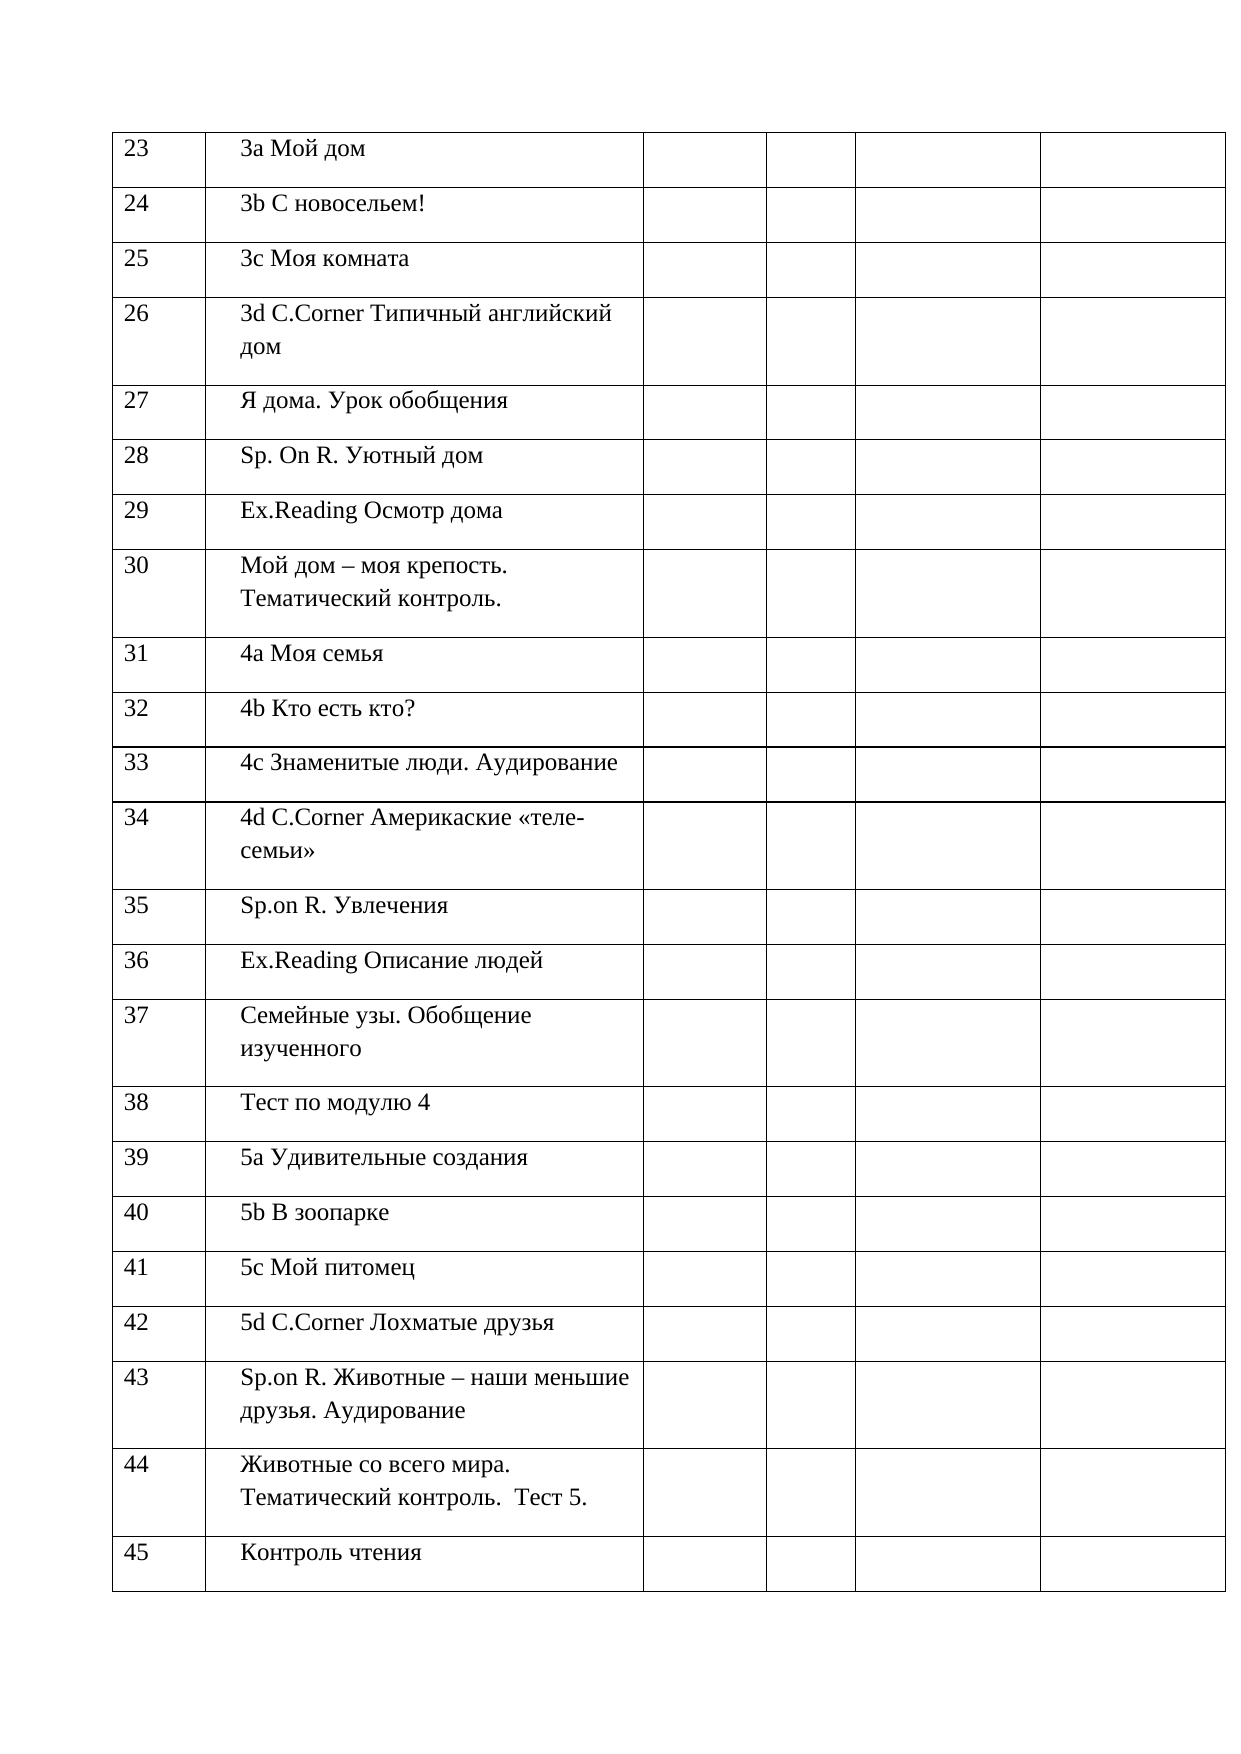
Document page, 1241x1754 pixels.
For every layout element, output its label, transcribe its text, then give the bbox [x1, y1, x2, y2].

table_cell [767, 495, 855, 549]
table_cell [1041, 1307, 1225, 1361]
table_cell [856, 495, 1040, 549]
table_cell Sp. On R. Уютный дом [206, 440, 643, 494]
table_cell 34 [113, 803, 205, 889]
table_cell [644, 1142, 766, 1196]
table_cell [767, 1362, 855, 1448]
table_cell [1041, 890, 1225, 944]
table_cell [856, 890, 1040, 944]
table_cell [644, 298, 766, 384]
table_cell [856, 693, 1040, 746]
table_cell 41 [113, 1252, 205, 1306]
table_cell [1041, 386, 1225, 439]
table_cell [1041, 495, 1225, 549]
table_cell [767, 693, 855, 746]
table_cell 35 [113, 890, 205, 944]
table_cell [1041, 1197, 1225, 1251]
table_cell 26 [113, 298, 205, 384]
table_cell 27 [113, 386, 205, 439]
table_cell [767, 1537, 855, 1591]
table_cell [1041, 298, 1225, 384]
table_cell Я дома. Урок обобщения [206, 386, 643, 439]
table_cell [856, 1449, 1040, 1536]
table_cell [767, 1449, 855, 1536]
table_cell [767, 440, 855, 494]
table_cell [644, 693, 766, 746]
table_cell [856, 133, 1040, 187]
table_cell [856, 188, 1040, 242]
table_cell [856, 638, 1040, 692]
table_cell [767, 243, 855, 297]
table_cell [856, 945, 1040, 999]
table_cell [856, 298, 1040, 384]
table_cell [644, 440, 766, 494]
table_cell 4b Кто есть кто? [206, 693, 643, 746]
table_cell [1041, 1252, 1225, 1306]
table_cell [644, 638, 766, 692]
table_cell [644, 1537, 766, 1591]
table_cell 39 [113, 1142, 205, 1196]
table_cell Животные со всего мира. Тематический контроль. Тест 5. [206, 1449, 643, 1536]
table_cell 42 [113, 1307, 205, 1361]
table_cell [767, 188, 855, 242]
table_cell 3d C.Corner Типичный английский дом [206, 298, 643, 384]
table_cell [1041, 803, 1225, 889]
table_cell 4c Знаменитые люди. Аудирование [206, 748, 643, 801]
table_cell [767, 133, 855, 187]
table_cell 33 [113, 748, 205, 801]
table_cell Контроль чтения [206, 1537, 643, 1591]
table_cell [1041, 133, 1225, 187]
table_cell [856, 1142, 1040, 1196]
table_cell [767, 803, 855, 889]
table_cell 32 [113, 693, 205, 746]
table_cell [767, 550, 855, 637]
table_cell [856, 1362, 1040, 1448]
table_cell [856, 1087, 1040, 1141]
table_cell [1041, 1142, 1225, 1196]
table_cell 5a Удивительные создания [206, 1142, 643, 1196]
table_cell [644, 1197, 766, 1251]
table_cell [644, 748, 766, 801]
table_cell [644, 386, 766, 439]
table_cell [644, 890, 766, 944]
table_cell [644, 1362, 766, 1448]
table_cell [767, 945, 855, 999]
table_cell Ex.Reading Описание людей [206, 945, 643, 999]
table_cell 5c Мой питомец [206, 1252, 643, 1306]
table_cell [644, 495, 766, 549]
table_cell [856, 1537, 1040, 1591]
table_cell 36 [113, 945, 205, 999]
table_cell 5b В зоопарке [206, 1197, 643, 1251]
table_cell [644, 1449, 766, 1536]
table_cell [644, 550, 766, 637]
table_cell [644, 133, 766, 187]
table_cell Тест по модулю 4 [206, 1087, 643, 1141]
table_cell [767, 1000, 855, 1086]
table_cell [1041, 243, 1225, 297]
table_cell 28 [113, 440, 205, 494]
table_cell [1041, 1087, 1225, 1141]
table_cell 44 [113, 1449, 205, 1536]
table_cell [644, 1252, 766, 1306]
table_cell [1041, 638, 1225, 692]
table_cell [767, 386, 855, 439]
table_cell [767, 1252, 855, 1306]
table_cell 4d C.Corner Америкаские «теле-семьи» [206, 803, 643, 889]
table_cell [767, 748, 855, 801]
table_cell [767, 1087, 855, 1141]
table_cell [644, 1307, 766, 1361]
table_cell 31 [113, 638, 205, 692]
table_cell 3c Моя комната [206, 243, 643, 297]
table_cell 23 [113, 133, 205, 187]
table_cell [856, 1000, 1040, 1086]
table_cell [856, 386, 1040, 439]
table_cell [1041, 440, 1225, 494]
table_cell [644, 945, 766, 999]
table_cell 4a Моя семья [206, 638, 643, 692]
table_cell [856, 748, 1040, 801]
table_cell [856, 1197, 1040, 1251]
table_cell [644, 188, 766, 242]
table_cell [644, 1087, 766, 1141]
table_cell [767, 890, 855, 944]
table_cell [1041, 188, 1225, 242]
table_cell [856, 550, 1040, 637]
table_cell 45 [113, 1537, 205, 1591]
table_cell [644, 803, 766, 889]
table_cell Ex.Reading Осмотр дома [206, 495, 643, 549]
table_cell [856, 1252, 1040, 1306]
table_cell [767, 1307, 855, 1361]
table_cell [1041, 693, 1225, 746]
table_cell 24 [113, 188, 205, 242]
table_cell [1041, 1449, 1225, 1536]
table_cell [856, 1307, 1040, 1361]
table_cell [1041, 550, 1225, 637]
table_cell [1041, 1000, 1225, 1086]
table_cell 3b С новосельем! [206, 188, 643, 242]
table_cell [1041, 1537, 1225, 1591]
table_cell [856, 440, 1040, 494]
table_cell 29 [113, 495, 205, 549]
table_cell Мой дом – моя крепость. Тематический контроль. [206, 550, 643, 637]
table_cell [644, 243, 766, 297]
table_cell 40 [113, 1197, 205, 1251]
table_cell 5d C.Corner Лохматые друзья [206, 1307, 643, 1361]
table_cell 30 [113, 550, 205, 637]
table_cell [767, 1142, 855, 1196]
table_cell [1041, 748, 1225, 801]
table_cell Sp.on R. Животные – наши меньшие друзья. Аудирование [206, 1362, 643, 1448]
table_cell Sp.on R. Увлечения [206, 890, 643, 944]
table_cell [767, 1197, 855, 1251]
table_cell 37 [113, 1000, 205, 1086]
table_cell [856, 243, 1040, 297]
table_cell 43 [113, 1362, 205, 1448]
table_cell Семейные узы. Обобщение изученного [206, 1000, 643, 1086]
table_cell [767, 298, 855, 384]
table_cell 25 [113, 243, 205, 297]
table_cell [1041, 945, 1225, 999]
table_cell 38 [113, 1087, 205, 1141]
table_cell 3a Мой дом [206, 133, 643, 187]
table_cell [767, 638, 855, 692]
table_cell [856, 803, 1040, 889]
table_cell [644, 1000, 766, 1086]
table_cell [1041, 1362, 1225, 1448]
